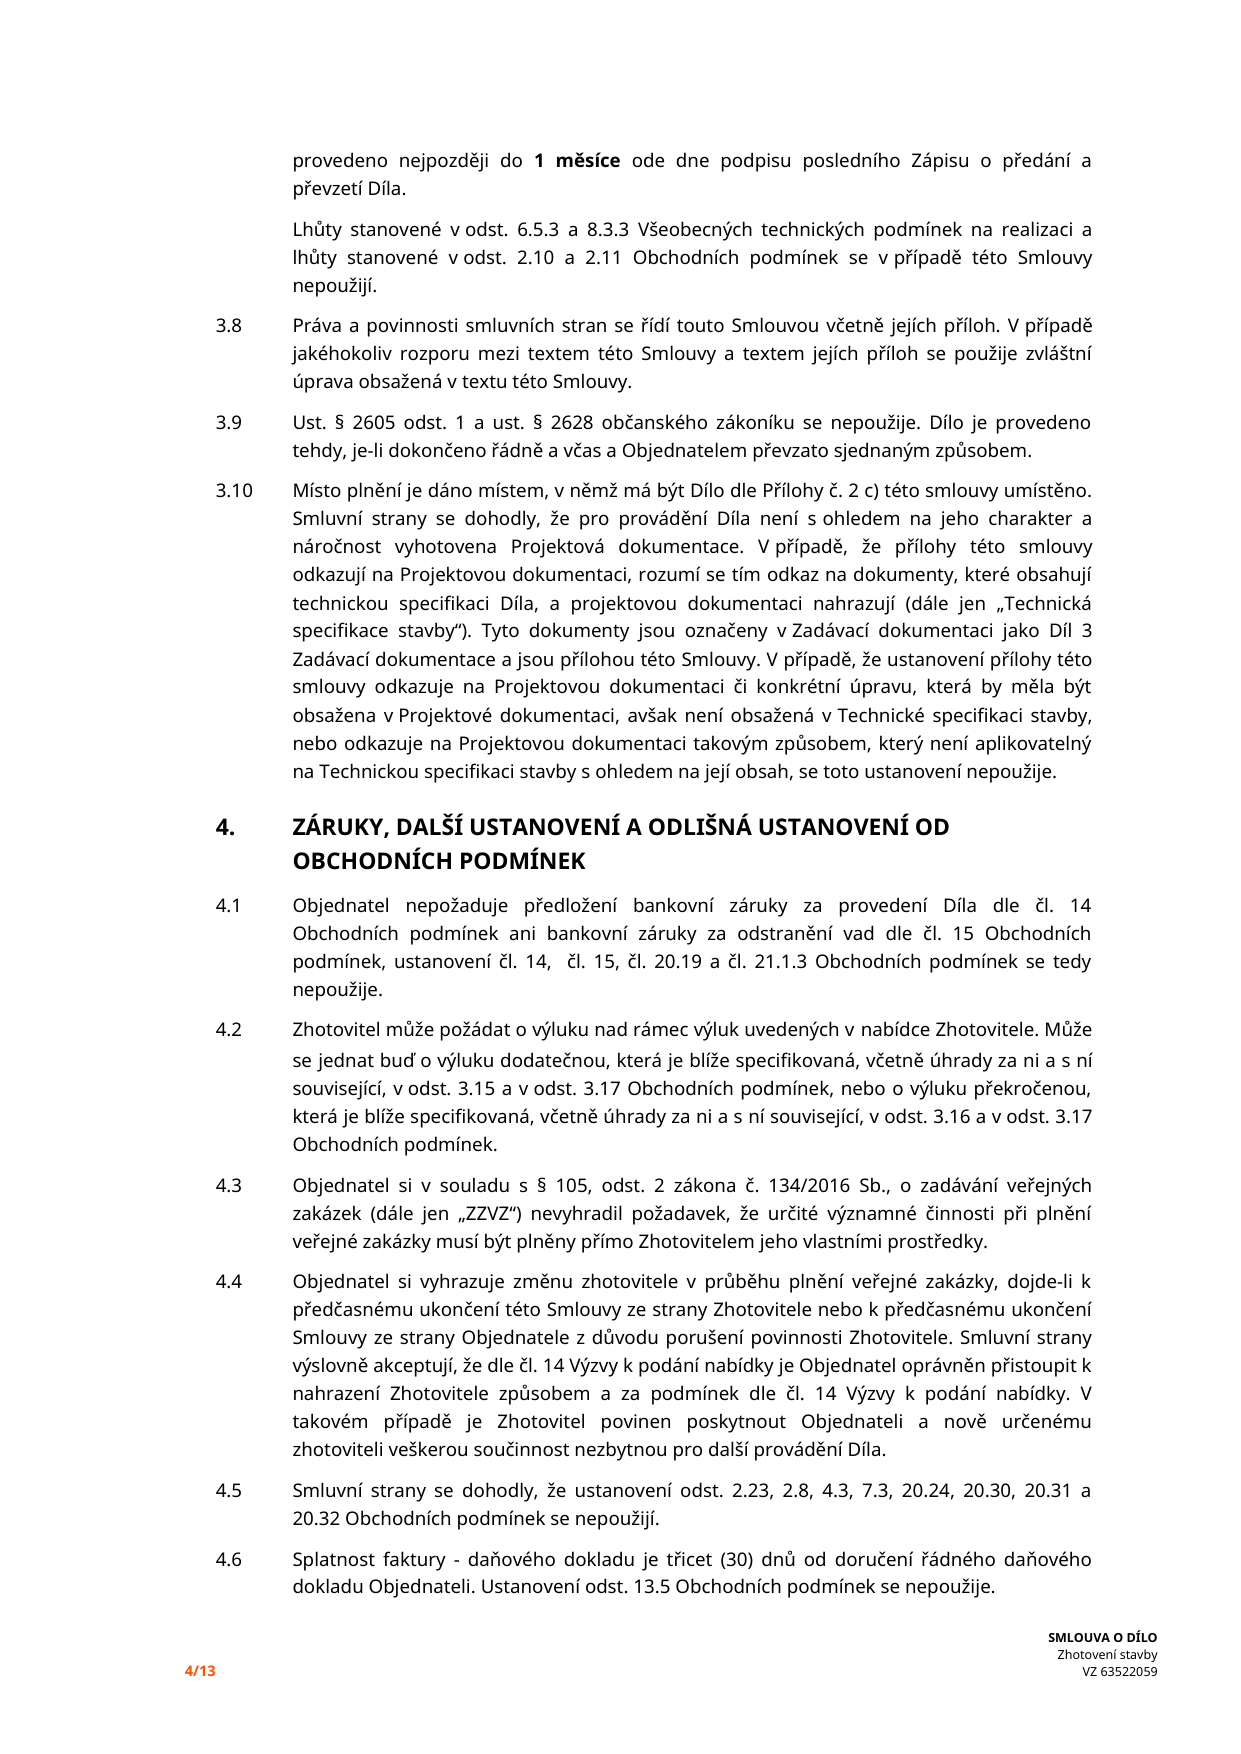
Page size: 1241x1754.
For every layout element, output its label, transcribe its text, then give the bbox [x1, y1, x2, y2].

text Objednatel si v souladu s § 105, odst. 2 zákona č. 134/2016 Sb., o zadávání veřejných zakázek (dále jen „ZZVZ“) nevyhradil požadavek, že určité významné činnosti při plnění veřejné zakázky musí být plněny přímo Zhotovitelem jeho vlastními prostředky. [216, 1172, 1093, 1254]
text Objednatel si vyhrazuje změnu zhotovitele v průběhu plnění veřejné zakázky, dojde-li k předčasnému ukončení této Smlouvy ze strany Zhotovitele nebo k předčasnému ukončení Smlouvy ze strany Objednatele z důvodu porušení povinnosti Zhotovitele. Smluvní strany výslovně akceptují, že dle čl. 14 Výzvy k podání nabídky je Objednatel oprávněn přistoupit k nahrazení Zhotovitele způsobem a za podmínek dle čl. 14 Výzvy k podání nabídky. V takovém případě je Zhotovitel povinen poskytnout Objednateli a nově určenému zhotoviteli veškerou součinnost nezbytnou pro další provádění Díla. [216, 1269, 1093, 1462]
text Zhotovitel může požádat o výluku nad rámec výluk uvedených v nabídce Zhotovitele. Může se jednat buď o výluku dodatečnou, která je blíže specifikovaná, včetně úhrady za ni a s ní související, v odst. 3.15 a v odst. 3.17 Obchodních podmínek, nebo o výluku překročenou, která je blíže specifikovaná, včetně úhrady za ni a s ní související, v odst. 3.16 a v odst. 3.17 Obchodních podmínek. [216, 1017, 1093, 1157]
text Práva a povinnosti smluvních stran se řídí touto Smlouvou včetně jejích příloh. V případě jakéhokoliv rozporu mezi textem této Smlouvy a textem jejích příloh se použije zvláštní úprava obsažená v textu této Smlouvy. [216, 313, 1093, 394]
text Lhůty stanovené v odst. 6.5.3 a 8.3.3 Všeobecných technických podmínek na realizaci a lhůty stanovené v odst. 2.10 a 2.11 Obchodních podmínek se v případě této Smlouvy nepoužijí. [292, 216, 1093, 298]
text Splatnost faktury - daňového dokladu je třicet (30) dnů od doručení řádného daňového dokladu Objednateli. Ustanovení odst. 13.5 Obchodních podmínek se nepoužije. [216, 1546, 1093, 1599]
text Objednatel nepožaduje předložení bankovní záruky za provedení Díla dle čl. 14 Obchodních podmínek ani bankovní záruky za odstranění vad dle čl. 15 Obchodních podmínek, ustanovení čl. 14, čl. 15, čl. 20.19 a čl. 21.1.3 Obchodních podmínek se tedy nepoužije. [216, 892, 1093, 1002]
text Smluvní strany se dohodly, že ustanovení odst. 2.23, 2.8, 4.3, 7.3, 20.24, 20.30, 20.31 a 20.32 Obchodních podmínek se nepoužijí. [216, 1477, 1093, 1531]
text Ust. § 2605 odst. 1 a ust. § 2628 občanského zákoníku se nepoužije. Dílo je provedeno tehdy, je-li dokončeno řádně a včas a Objednatelem převzato sjednaným způsobem. [216, 409, 1093, 463]
text Místo plnění je dáno místem, v němž má být Dílo dle Přílohy č. 2 c) této smlouvy umístěno. Smluvní strany se dohodly, že pro provádění Díla není s ohledem na jeho charakter a náročnost vyhotovena Projektová dokumentace. V případě, že přílohy této smlouvy odkazují na Projektovou dokumentaci, rozumí se tím odkaz na dokumenty, které obsahují technickou specifikaci Díla, a projektovou dokumentaci nahrazují (dále jen „Technická specifikace stavby“). Tyto dokumenty jsou označeny v Zadávací dokumentaci jako Díl 3 Zadávací dokumentace a jsou přílohou této Smlouvy. V případě, že ustanovení přílohy této smlouvy odkazuje na Projektovou dokumentaci či konkrétní úpravu, která by měla být obsažena v Projektové dokumentaci, avšak není obsažená v Technické specifikaci stavby, nebo odkazuje na Projektovou dokumentaci takovým způsobem, který není aplikovatelný na Technickou specifikaci stavby s ohledem na její obsah, se toto ustanovení nepoužije. [216, 478, 1093, 783]
text ZÁRUKY, DALŠÍ USTANOVENÍ A ODLIŠNÁ USTANOVENÍ OD OBCHODNÍCH PODMÍNEK [216, 811, 1093, 877]
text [292, 147, 1093, 201]
